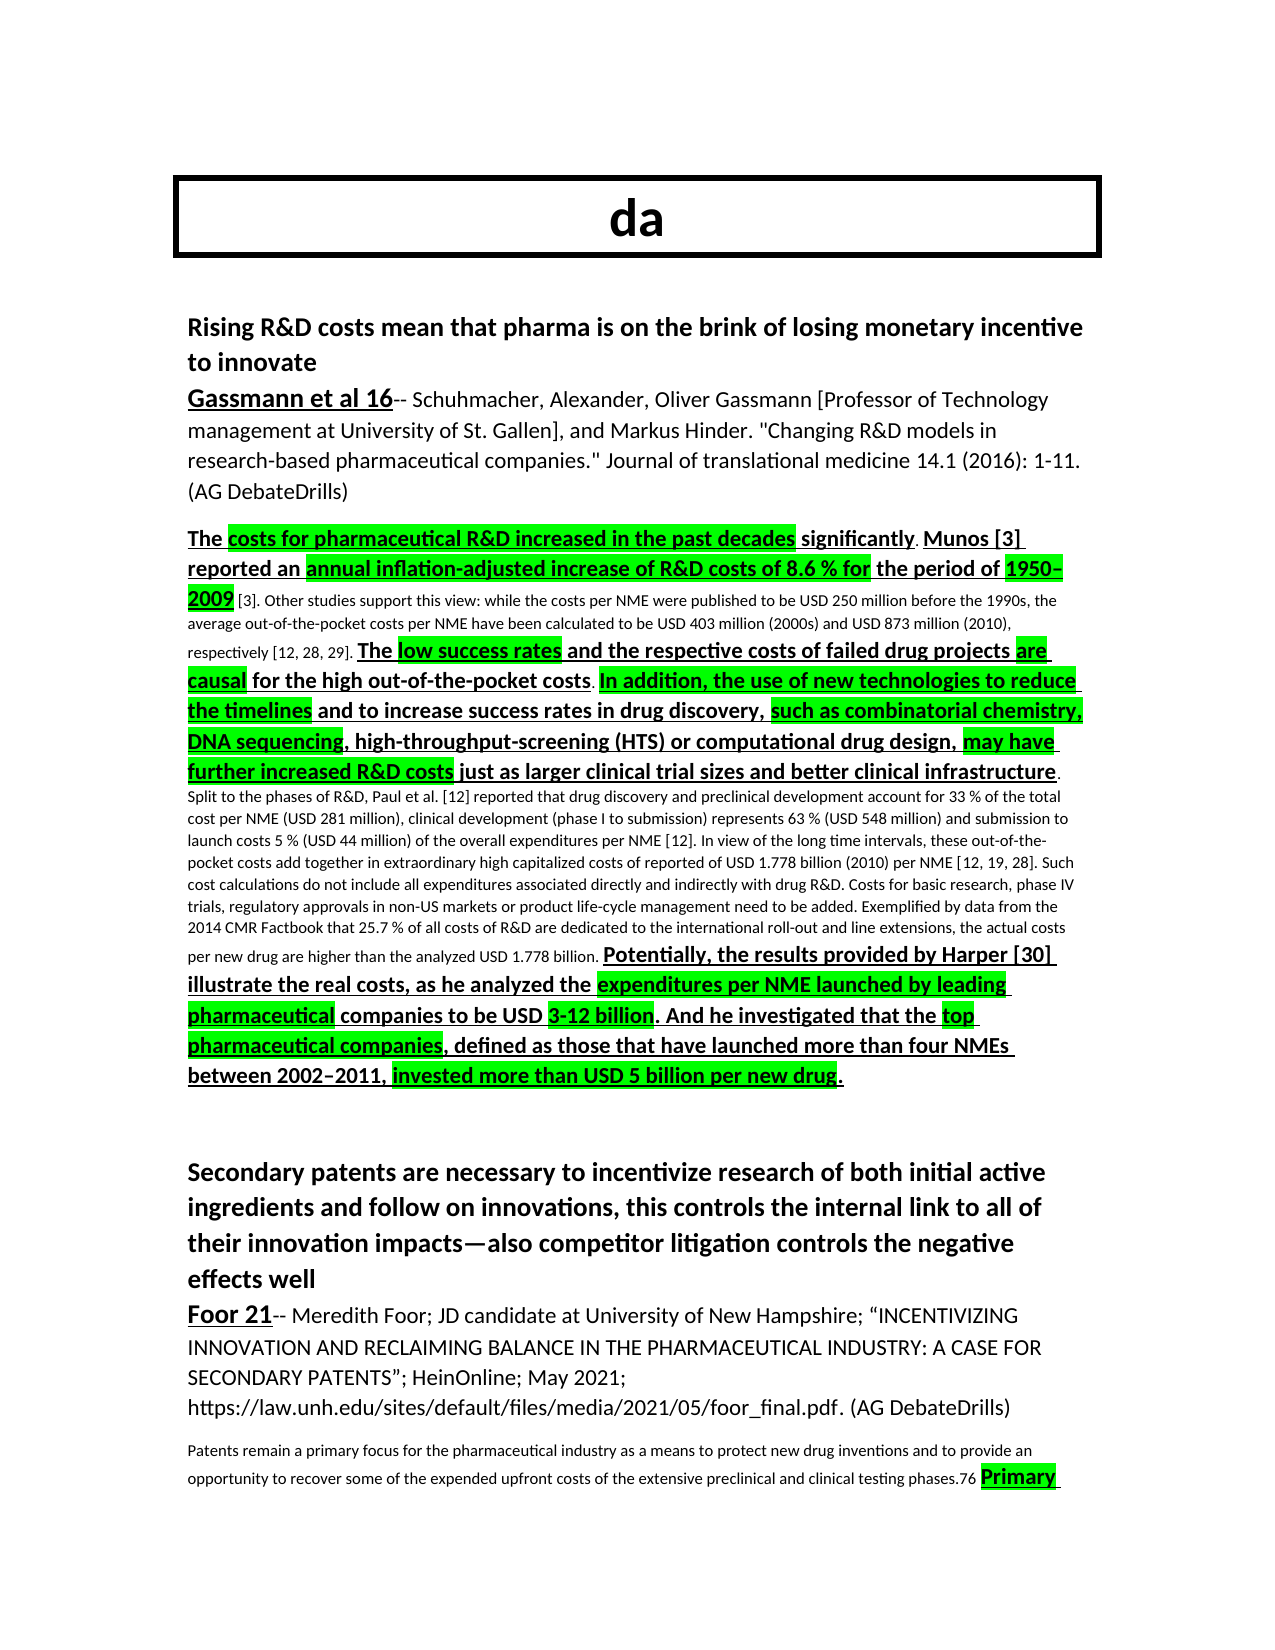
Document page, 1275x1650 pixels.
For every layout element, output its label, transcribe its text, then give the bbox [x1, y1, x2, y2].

subtitle Rising R&D costs mean that pharma is on the brink of losing monetary incentive to innovate [187, 310, 1087, 378]
subtitle da [179, 181, 1096, 252]
text The costs for pharmaceutical R&D increased in the past decades significantly. Munos [3] reported an annual inflation-adjusted increase of R&D costs of 8.6 % for the period of 1950–2009 [3]. Other studies support this view: while the costs per NME were published to be USD 250 million before the 1990s, the average out-of-the-pocket costs per NME have been calculated to be USD 403 million (2000s) and USD 873 million (2010), respectively [12, 28, 29]. The low success rates and the respective costs of failed drug projects are causal for the high out-of-the-pocket costs. In addition, the use of new technologies to reduce the timelines and to increase success rates in drug discovery, such as combinatorial chemistry, DNA sequencing, high-throughput-screening (HTS) or computational drug design, may have further increased R&D costs just as larger clinical trial sizes and better clinical infrastructure. Split to the phases of R&D, Paul et al. [12] reported that drug discovery and preclinical development account for 33 % of the total cost per NME (USD 281 million), clinical development (phase I to submission) represents 63 % (USD 548 million) and submission to launch costs 5 % (USD 44 million) of the overall expenditures per NME [12]. In view of the long time intervals, these out-of-the-pocket costs add together in extraordinary high capitalized costs of reported of USD 1.778 billion (2010) per NME [12, 19, 28]. Such cost calculations do not include all expenditures associated directly and indirectly with drug R&D. Costs for basic research, phase IV trials, regulatory approvals in non-US markets or product life-cycle management need to be added. Exemplified by data from the 2014 CMR Factbook that 25.7 % of all costs of R&D are dedicated to the international roll-out and line extensions, the actual costs per new drug are higher than the analyzed USD 1.778 billion. Potentially, the results provided by Harper [30] illustrate the real costs, as he analyzed the expenditures per NME launched by leading pharmaceutical companies to be USD 3-12 billion. And he investigated that the top pharmaceutical companies, defined as those that have launched more than four NMEs between 2002–2011, invested more than USD 5 billion per new drug. [187, 524, 1087, 1089]
subtitle Secondary patents are necessary to incentivize research of both initial active ingredients and follow on innovations, this controls the internal link to all of their innovation impacts—also competitor litigation controls the negative effects well [187, 1155, 1087, 1295]
text Foor 21-- Meredith Foor; JD candidate at University of New Hampshire; “INCENTIVIZING INNOVATION AND RECLAIMING BALANCE IN THE PHARMACEUTICAL INDUSTRY: A CASE FOR SECONDARY PATENTS”; HeinOnline; May 2021; https://law.unh.edu/sites/default/files/media/2021/05/foor_final.pdf. (AG DebateDrills) [187, 1297, 1087, 1421]
text Gassmann et al 16-- Schuhmacher, Alexander, Oliver Gassmann [Professor of Technology management at University of St. Gallen], and Markus Hinder. "Changing R&D models in research-based pharmaceutical companies." Journal of translational medicine 14.1 (2016): 1-11. (AG DebateDrills) [187, 381, 1087, 505]
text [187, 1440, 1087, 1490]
